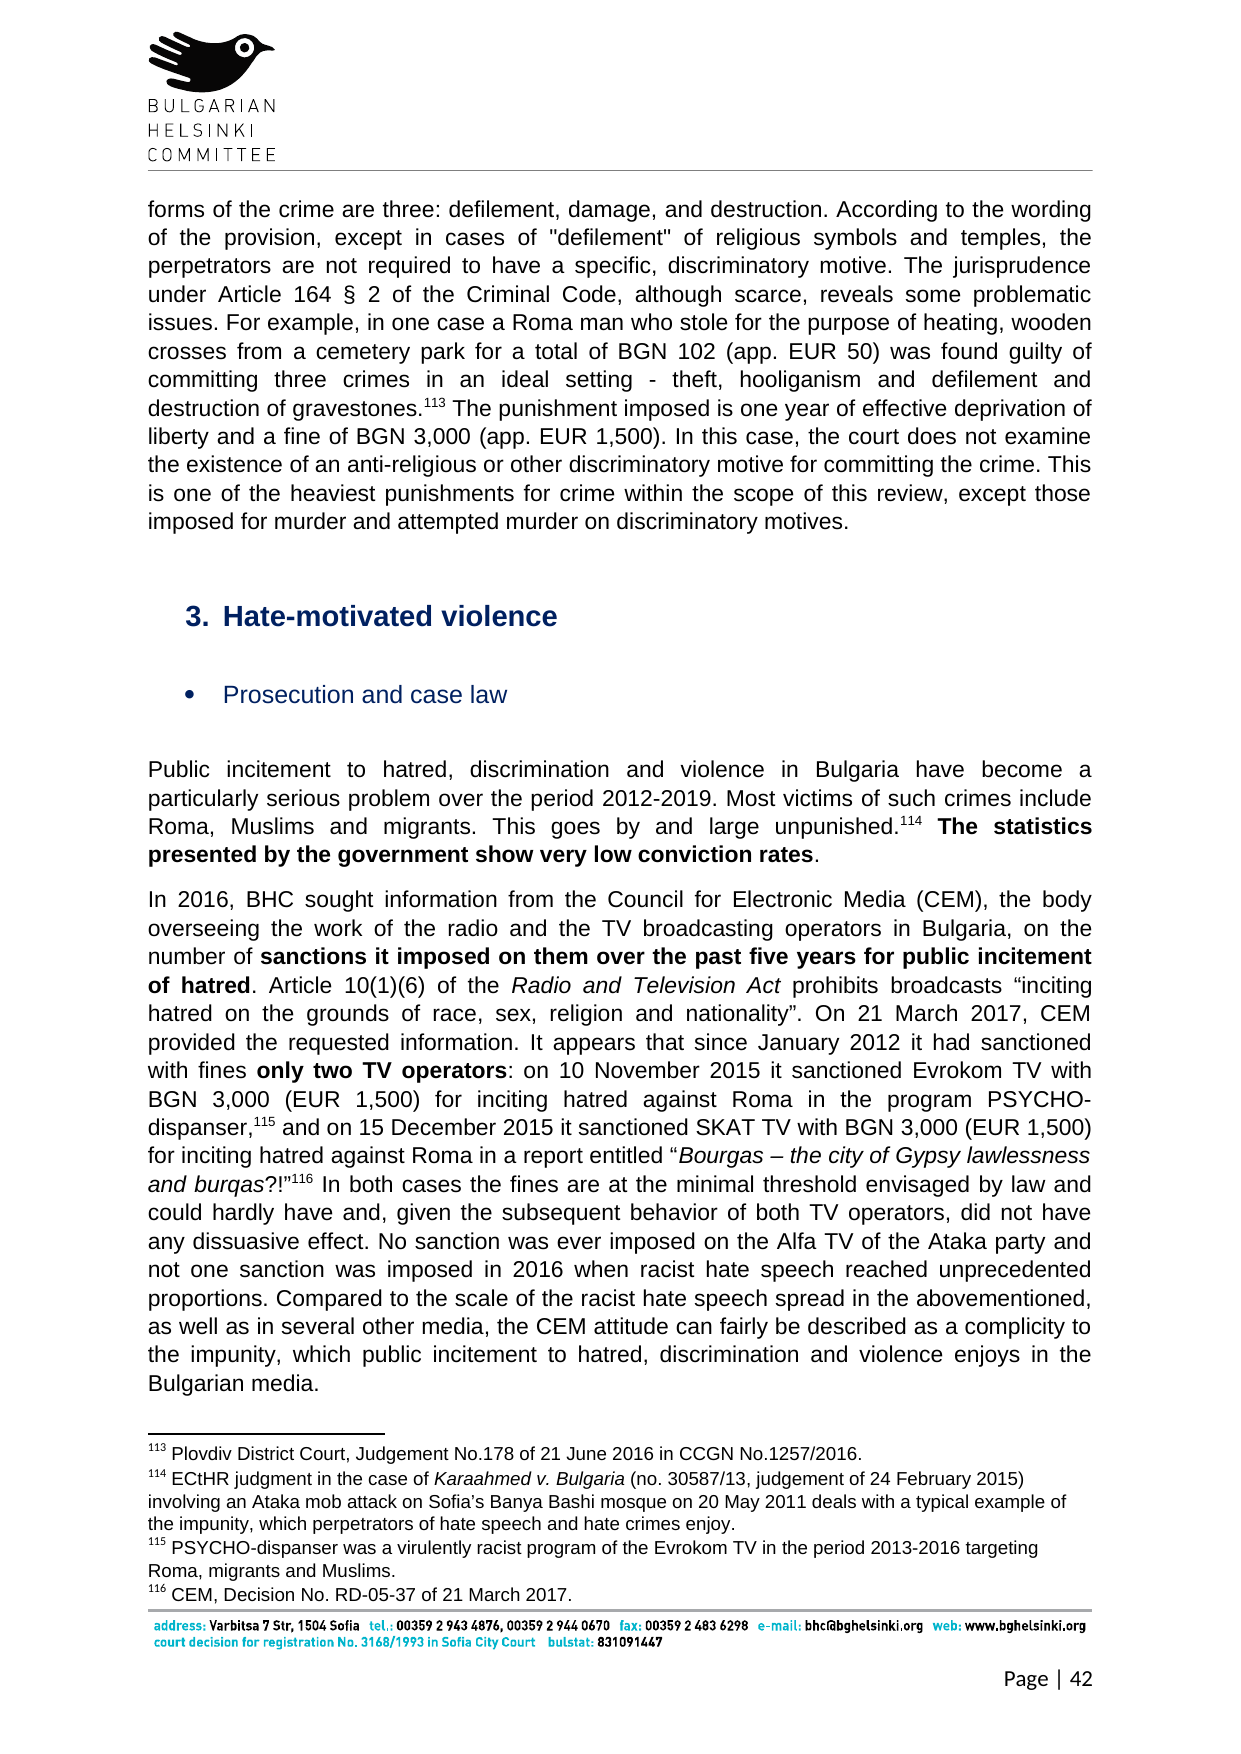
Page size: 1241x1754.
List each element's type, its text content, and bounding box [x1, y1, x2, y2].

subtitle Prosecution and case law [185, 680, 1093, 709]
text In 2016, BHC sought information from the Council for Electronic Media (CEM), the body overseeing the work of the radio and the TV broadcasting operators in Bulgaria, on the number of sanctions it imposed on them over the past five years for public incitement of hatred. Article 10(1)(6) of the Radio and Television Act prohibits broadcasts “inciting hatred on the grounds of race, sex, religion and nationality”. On 21 March 2017, CEM provided the requested information. It appears that since January 2012 it had sanctioned with fines only two TV operators: on 10 November 2015 it sanctioned Evrokom TV with BGN 3,000 (EUR 1,500) for inciting hatred against Roma in the program PSYCHO-dispanser, and on 15 December 2015 it sanctioned SKAT TV with BGN 3,000 (EUR 1,500) for inciting hatred against Roma in a report entitled “Bourgas – the city of Gypsy lawlessness and burqas?!” In both cases the fines are at the minimal threshold envisaged by law and could hardly have and, given the subsequent behavior of both TV operators, did not have any dissuasive effect. No sanction was ever imposed on the Alfa TV of the Ataka party and not one sanction was imposed in 2016 when racist hate speech reached unprecedented proportions. Compared to the scale of the racist hate speech spread in the abovementioned, as well as in several other media, the CEM attitude can fairly be described as a complicity to the impunity, which public incitement to hatred, discrimination and violence enjoys in the Bulgarian media. [148, 886, 1093, 1396]
text Public incitement to hatred, discrimination and violence in Bulgaria have become a particularly serious problem over the period 2012-2019. Most victims of such crimes include Roma, Muslims and migrants. This goes by and large unpunished. The statistics presented by the government show very low conviction rates. [148, 756, 1093, 868]
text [148, 196, 1093, 535]
subtitle Hate-motivated violence [185, 598, 1093, 632]
